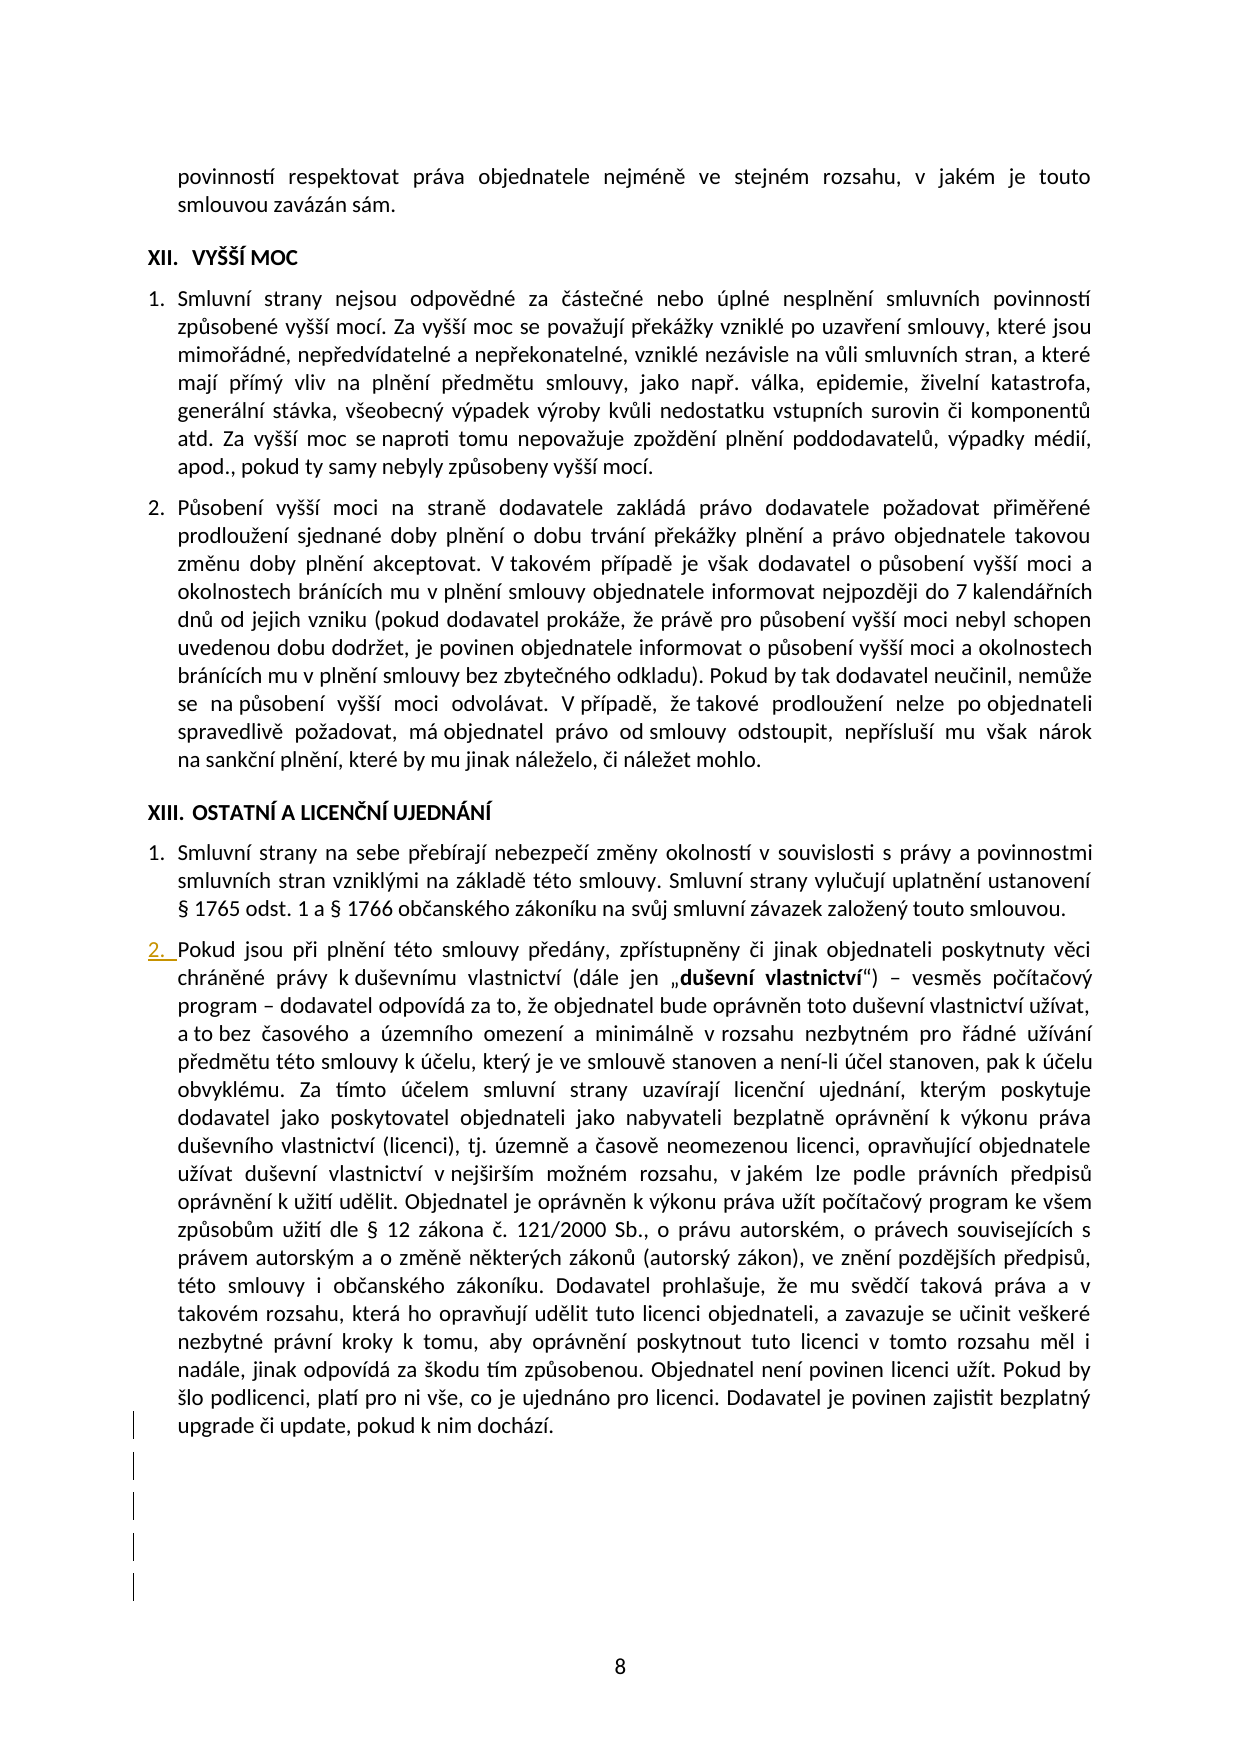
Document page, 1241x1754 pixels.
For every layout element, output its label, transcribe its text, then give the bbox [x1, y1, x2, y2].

list OSTATNÍ A LICENČNÍ UJEDNÁNÍ [148, 798, 1093, 826]
list Smluvní strany na sebe přebírají nebezpečí změny okolností v souvislosti s právy a povinnostmi smluvních stran vzniklými na základě této smlouvy. Smluvní strany vylučují uplatnění ustanovení § 1765 odst. 1 a § 1766 občanského zákoníku na svůj smluvní závazek založený touto smlouvou. [148, 838, 1093, 922]
list Pokud jsou při plnění této smlouvy předány, zpřístupněny či jinak objednateli poskytnuty věci chráněné právy k duševnímu vlastnictví (dále jen „duševní vlastnictví“) – vesměs počítačový program – dodavatel odpovídá za to, že objednatel bude oprávněn toto duševní vlastnictví užívat, a to bez časového a územního omezení a minimálně v rozsahu nezbytném pro řádné užívání předmětu této smlouvy k účelu, který je ve smlouvě stanoven a není-li účel stanoven, pak k účelu obvyklému. Za tímto účelem smluvní strany uzavírají licenční ujednání, kterým poskytuje dodavatel jako poskytovatel objednateli jako nabyvateli bezplatně oprávnění k výkonu práva duševního vlastnictví (licenci), tj. územně a časově neomezenou licenci, opravňující objednatele užívat duševní vlastnictví v nejširším možném rozsahu, v jakém lze podle právních předpisů oprávnění k užití udělit. Objednatel je oprávněn k výkonu práva užít počítačový program ke všem způsobům užití dle § 12 zákona č. 121/2000 Sb., o právu autorském, o právech souvisejících s právem autorským a o změně některých zákonů (autorský zákon), ve znění pozdějších předpisů, této smlouvy i občanského zákoníku. Dodavatel prohlašuje, že mu svědčí taková práva a v takovém rozsahu, která ho opravňují udělit tuto licenci objednateli, a zavazuje se učinit veškeré nezbytné právní kroky k tomu, aby oprávnění poskytnout tuto licenci v tomto rozsahu měl i nadále, jinak odpovídá za škodu tím způsobenou. Objednatel není povinen licenci užít. Pokud by šlo podlicenci, platí pro ni vše, co je ujednáno pro licenci. Dodavatel je povinen zajistit bezplatný upgrade či update, pokud k nim dochází. [148, 935, 1093, 1439]
list VYŠŠÍ MOC [148, 243, 1093, 272]
list Působení vyšší moci na straně dodavatele zakládá právo dodavatele požadovat přiměřené prodloužení sjednané doby plnění o dobu trvání překážky plnění a právo objednatele takovou změnu doby plnění akceptovat. V takovém případě je však dodavatel o působení vyšší moci a okolnostech bránících mu v plnění smlouvy objednatele informovat nejpozději do 7 kalendářních dnů od jejich vzniku (pokud dodavatel prokáže, že právě pro působení vyšší moci nebyl schopen uvedenou dobu dodržet, je povinen objednatele informovat o působení vyšší moci a okolnostech bránících mu v plnění smlouvy bez zbytečného odkladu). Pokud by tak dodavatel neučinil, nemůže se na působení vyšší moci odvolávat. V případě, že takové prodloužení nelze po objednateli spravedlivě požadovat, má objednatel právo od smlouvy odstoupit, nepřísluší mu však nárok na sankční plnění, které by mu jinak náleželo, či náležet mohlo. [148, 493, 1093, 773]
list Smluvní strany nejsou odpovědné za částečné nebo úplné nesplnění smluvních povinností způsobené vyšší mocí. Za vyšší moc se považují překážky vzniklé po uzavření smlouvy, které jsou mimořádné, nepředvídatelné a nepřekonatelné, vzniklé nezávisle na vůli smluvních stran, a které mají přímý vliv na plnění předmětu smlouvy, jako např. válka, epidemie, živelní katastrofa, generální stávka, všeobecný výpadek výroby kvůli nedostatku vstupních surovin či komponentů atd. Za vyšší moc se naproti tomu nepovažuje zpoždění plnění poddodavatelů, výpadky médií, apod., pokud ty samy nebyly způsobeny vyšší mocí. [148, 284, 1093, 480]
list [148, 162, 1093, 218]
